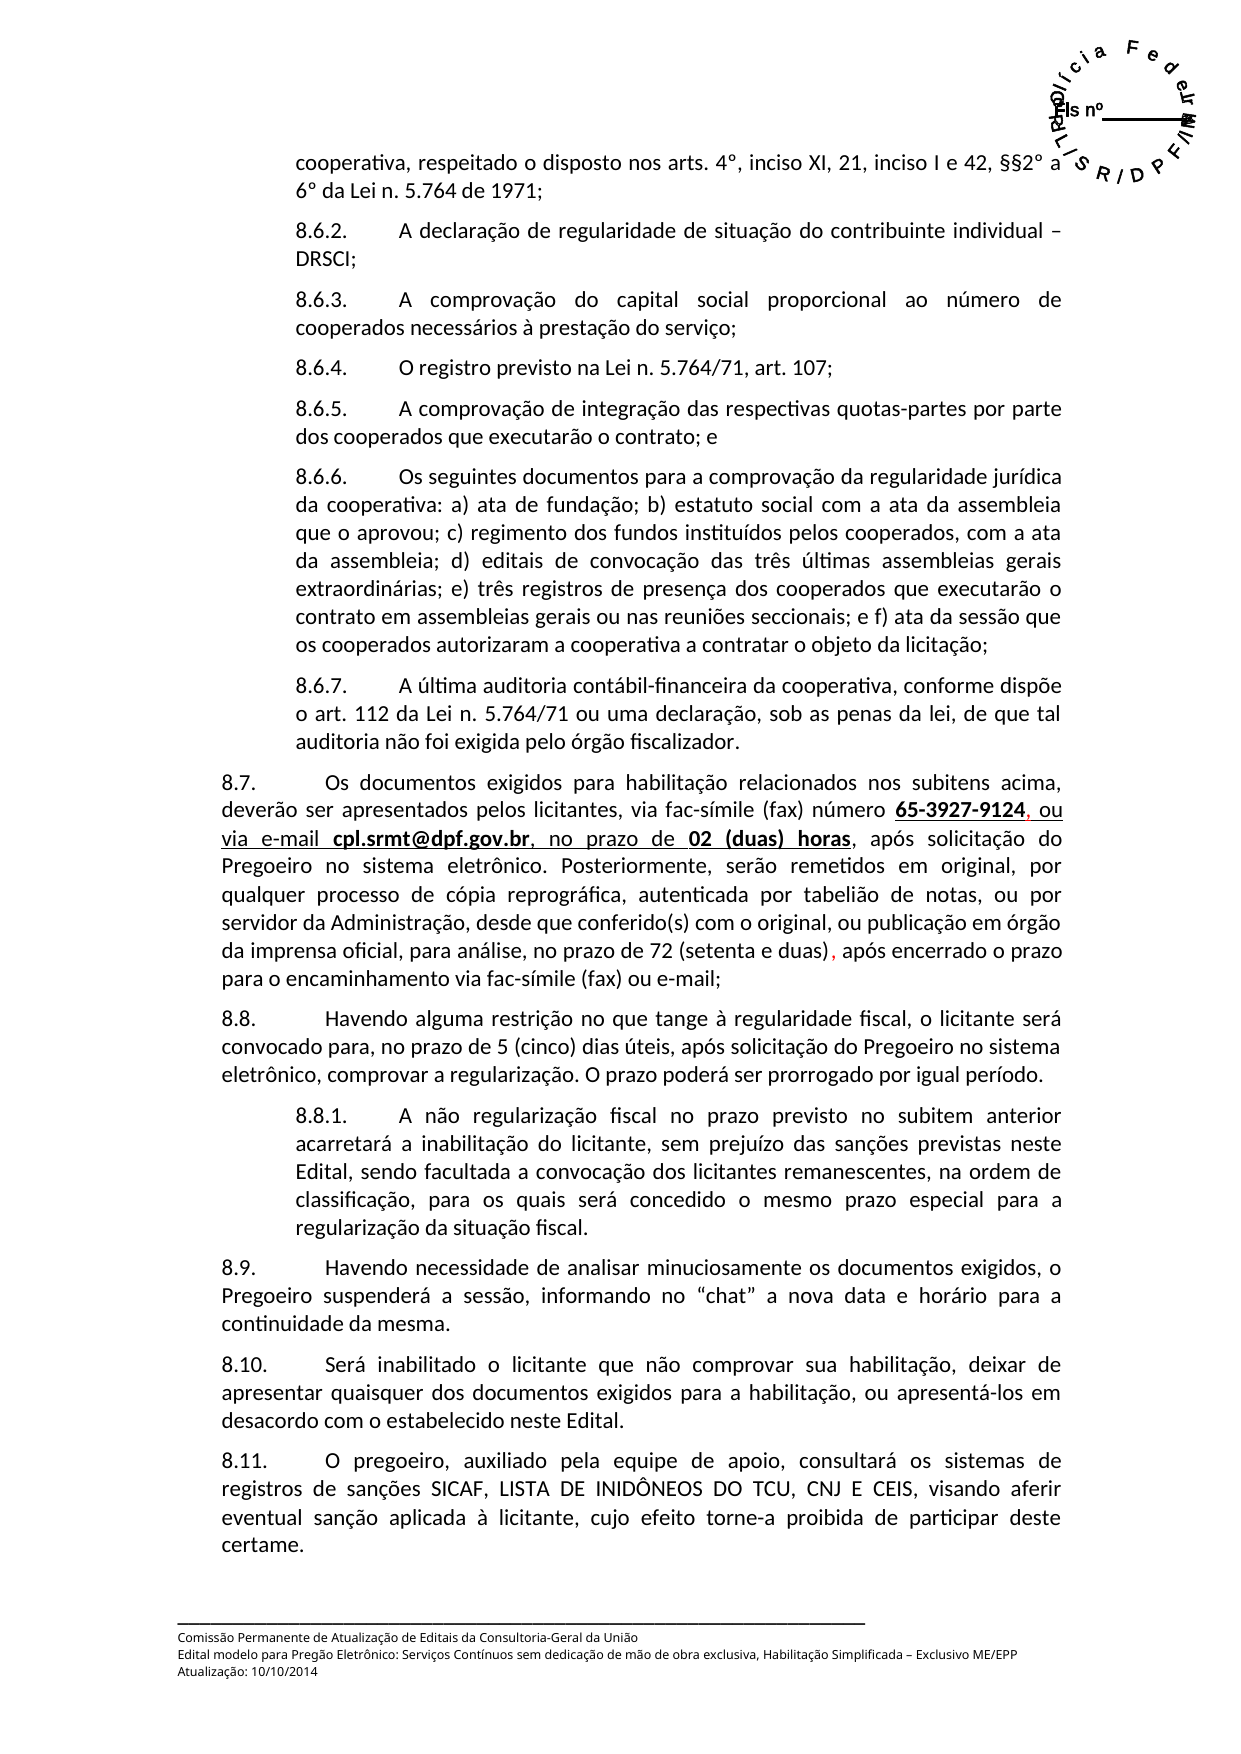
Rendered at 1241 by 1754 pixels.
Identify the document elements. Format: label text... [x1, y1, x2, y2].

list A comprovação de integração das respectivas quotas-partes por parte dos cooperados que executarão o contrato; e [295, 394, 1063, 450]
list Havendo necessidade de analisar minuciosamente os documentos exigidos, o Pregoeiro suspenderá a sessão, informando no “chat” a nova data e horário para a continuidade da mesma. [221, 1253, 1063, 1337]
list Havendo alguma restrição no que tange à regularidade fiscal, o licitante será convocado para, no prazo de 5 (cinco) dias úteis, após solicitação do Pregoeiro no sistema eletrônico, comprovar a regularização. O prazo poderá ser prorrogado por igual período. [221, 1004, 1063, 1088]
list A comprovação do capital social proporcional ao número de cooperados necessários à prestação do serviço; [295, 285, 1063, 341]
list Os seguintes documentos para a comprovação da regularidade jurídica da cooperativa: a) ata de fundação; b) estatuto social com a ata da assembleia que o aprovou; c) regimento dos fundos instituídos pelos cooperados, com a ata da assembleia; d) editais de convocação das três últimas assembleias gerais extraordinárias; e) três registros de presença dos cooperados que executarão o contrato em assembleias gerais ou nas reuniões seccionais; e f) ata da sessão que os cooperados autorizaram a cooperativa a contratar o objeto da licitação; [295, 462, 1063, 658]
list O registro previsto na Lei n. 5.764/71, art. 107; [295, 353, 1063, 381]
list Será inabilitado o licitante que não comprovar sua habilitação, deixar de apresentar quaisquer dos documentos exigidos para a habilitação, ou apresentá-los em desacordo com o estabelecido neste Edital. [221, 1350, 1063, 1434]
list Os documentos exigidos para habilitação relacionados nos subitens acima, deverão ser apresentados pelos licitantes, via fac-símile (fax) número 65-3927-9124, ou via e-mail cpl.srmt@dpf.gov.br, no prazo de 02 (duas) horas, após solicitação do Pregoeiro no sistema eletrônico. Posteriormente, serão remetidos em original, por qualquer processo de cópia reprográfica, autenticada por tabelião de notas, ou por servidor da Administração, desde que conferido(s) com o original, ou publicação em órgão da imprensa oficial, para análise, no prazo de 72 (setenta e duas), após encerrado o prazo para o encaminhamento via fac-símile (fax) ou e-mail; [221, 768, 1063, 992]
list A declaração de regularidade de situação do contribuinte individual – DRSCI; [295, 216, 1063, 272]
list A não regularização fiscal no prazo previsto no subitem anterior acarretará a inabilitação do licitante, sem prejuízo das sanções previstas neste Edital, sendo facultada a convocação dos licitantes remanescentes, na ordem de classificação, para os quais será concedido o mesmo prazo especial para a regularização da situação fiscal. [295, 1101, 1063, 1241]
list O pregoeiro, auxiliado pela equipe de apoio, consultará os sistemas de registros de sanções SICAF, LISTA DE INIDÔNEOS DO TCU, CNJ E CEIS, visando aferir eventual sanção aplicada à licitante, cujo efeito torne-a proibida de participar deste certame. [221, 1447, 1063, 1559]
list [295, 148, 1063, 204]
list A última auditoria contábil-financeira da cooperativa, conforme dispõe o art. 112 da Lei n. 5.764/71 ou uma declaração, sob as penas da lei, de que tal auditoria não foi exigida pelo órgão fiscalizador. [295, 671, 1063, 755]
